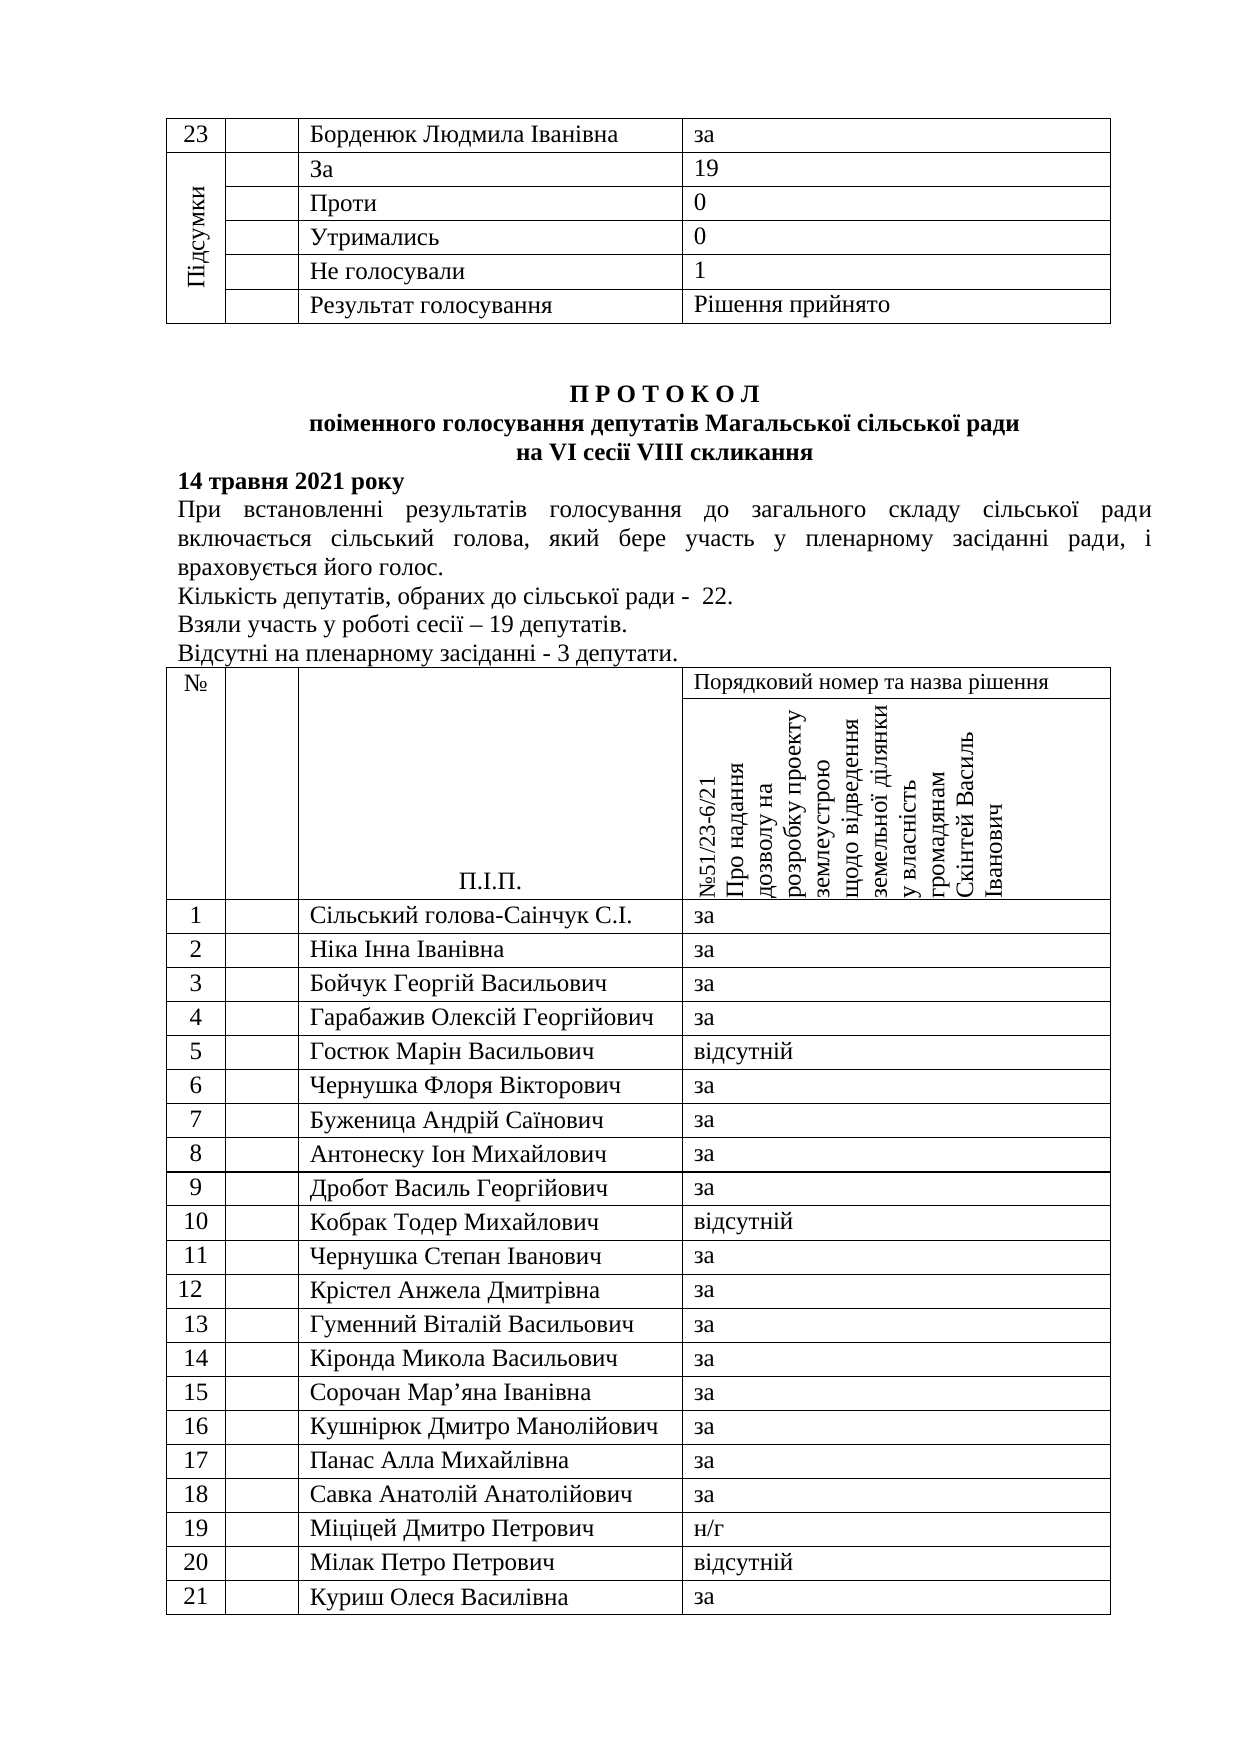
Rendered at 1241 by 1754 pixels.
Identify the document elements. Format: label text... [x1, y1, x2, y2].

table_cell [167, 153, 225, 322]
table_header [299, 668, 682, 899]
text Взяли участь у роботі сесії – 19 депутатів. [177, 609, 1152, 638]
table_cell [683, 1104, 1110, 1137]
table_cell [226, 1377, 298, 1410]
text на VІ сесії VІІI скликання [177, 437, 1152, 466]
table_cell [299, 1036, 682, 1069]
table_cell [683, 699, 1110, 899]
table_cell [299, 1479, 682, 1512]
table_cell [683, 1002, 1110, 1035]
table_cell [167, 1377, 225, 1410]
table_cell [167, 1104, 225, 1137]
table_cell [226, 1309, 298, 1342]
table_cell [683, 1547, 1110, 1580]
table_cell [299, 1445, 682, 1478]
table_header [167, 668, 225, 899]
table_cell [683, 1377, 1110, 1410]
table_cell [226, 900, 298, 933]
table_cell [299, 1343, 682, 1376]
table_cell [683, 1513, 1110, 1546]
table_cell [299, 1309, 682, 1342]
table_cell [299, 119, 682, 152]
text поіменного голосування депутатів Магальської сільської ради [177, 408, 1152, 437]
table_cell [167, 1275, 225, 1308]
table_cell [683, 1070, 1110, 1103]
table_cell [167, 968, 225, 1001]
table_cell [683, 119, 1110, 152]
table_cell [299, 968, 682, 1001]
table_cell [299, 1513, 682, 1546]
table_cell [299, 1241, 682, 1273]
text Кількість депутатів, обраних до сільської ради - 22. [177, 581, 1152, 609]
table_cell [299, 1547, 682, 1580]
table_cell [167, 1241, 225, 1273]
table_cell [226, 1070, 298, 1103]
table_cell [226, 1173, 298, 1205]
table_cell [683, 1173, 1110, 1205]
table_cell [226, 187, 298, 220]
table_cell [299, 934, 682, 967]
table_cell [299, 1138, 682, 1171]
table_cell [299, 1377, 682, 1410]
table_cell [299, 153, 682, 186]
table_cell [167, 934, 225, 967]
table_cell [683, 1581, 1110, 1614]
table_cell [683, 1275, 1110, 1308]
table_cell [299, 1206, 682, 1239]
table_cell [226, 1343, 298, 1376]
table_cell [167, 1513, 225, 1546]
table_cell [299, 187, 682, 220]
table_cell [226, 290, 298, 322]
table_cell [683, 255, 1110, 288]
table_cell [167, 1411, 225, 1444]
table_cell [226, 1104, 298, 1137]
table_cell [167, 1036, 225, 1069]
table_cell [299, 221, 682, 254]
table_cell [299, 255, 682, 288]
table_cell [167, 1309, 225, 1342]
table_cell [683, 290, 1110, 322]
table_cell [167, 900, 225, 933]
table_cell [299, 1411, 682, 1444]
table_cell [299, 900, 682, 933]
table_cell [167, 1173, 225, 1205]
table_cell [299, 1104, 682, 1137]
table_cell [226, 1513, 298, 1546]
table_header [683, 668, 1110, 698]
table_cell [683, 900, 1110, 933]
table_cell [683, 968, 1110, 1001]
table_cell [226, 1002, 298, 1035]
text При встановленні результатів голосування до загального складу сільської ради включається сільський голова, який бере участь у пленарному засіданні ради, і враховується його голос. [177, 494, 1152, 581]
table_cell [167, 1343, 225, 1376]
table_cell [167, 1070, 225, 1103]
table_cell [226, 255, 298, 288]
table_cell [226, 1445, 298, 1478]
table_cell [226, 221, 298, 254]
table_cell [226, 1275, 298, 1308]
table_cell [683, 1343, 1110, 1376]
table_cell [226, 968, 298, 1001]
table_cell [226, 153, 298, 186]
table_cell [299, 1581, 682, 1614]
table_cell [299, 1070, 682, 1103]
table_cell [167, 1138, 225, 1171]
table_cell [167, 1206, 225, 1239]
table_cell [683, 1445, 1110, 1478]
text Відсутні на пленарному засіданні - 3 депутати. [177, 638, 1152, 667]
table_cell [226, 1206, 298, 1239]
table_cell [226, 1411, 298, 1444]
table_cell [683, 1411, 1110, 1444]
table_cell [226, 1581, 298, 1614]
text П Р О Т О К О Л [177, 379, 1152, 408]
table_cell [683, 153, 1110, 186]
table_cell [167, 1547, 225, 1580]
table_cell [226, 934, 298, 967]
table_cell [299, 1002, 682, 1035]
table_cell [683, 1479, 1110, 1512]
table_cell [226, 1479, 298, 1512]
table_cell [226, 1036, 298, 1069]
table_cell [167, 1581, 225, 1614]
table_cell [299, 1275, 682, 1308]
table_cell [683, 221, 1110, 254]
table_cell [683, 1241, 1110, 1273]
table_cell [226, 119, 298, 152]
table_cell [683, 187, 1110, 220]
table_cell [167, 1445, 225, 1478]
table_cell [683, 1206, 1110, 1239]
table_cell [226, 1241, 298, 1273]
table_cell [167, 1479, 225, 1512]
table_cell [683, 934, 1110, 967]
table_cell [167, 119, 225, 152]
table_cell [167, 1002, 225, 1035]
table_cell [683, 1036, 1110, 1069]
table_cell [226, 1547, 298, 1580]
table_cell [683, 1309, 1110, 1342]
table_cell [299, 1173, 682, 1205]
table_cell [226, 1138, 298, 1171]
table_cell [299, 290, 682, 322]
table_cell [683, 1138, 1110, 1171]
text 14 травня 2021 року [177, 466, 1152, 494]
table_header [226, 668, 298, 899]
